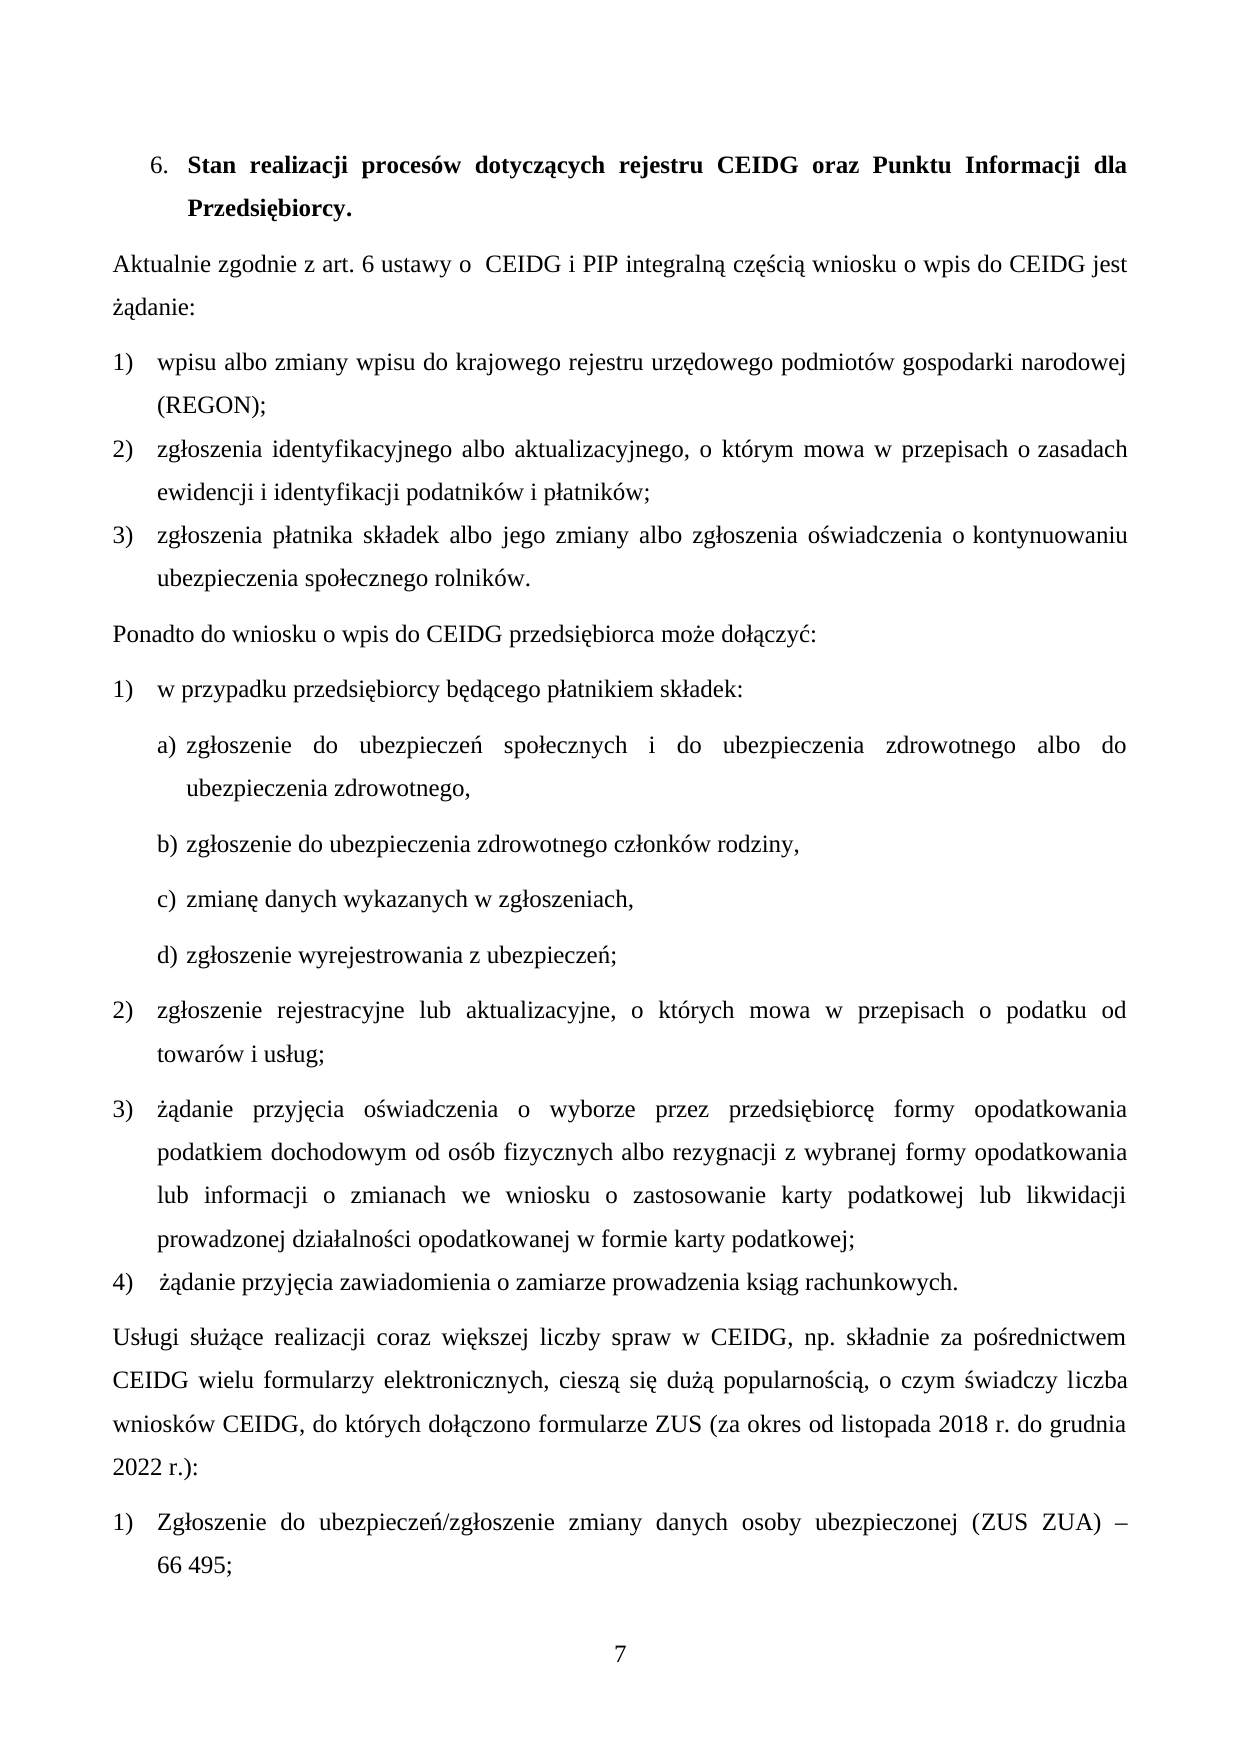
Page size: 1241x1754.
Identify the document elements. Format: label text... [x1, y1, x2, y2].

list wpisu albo zmiany wpisu do krajowego rejestru urzędowego podmiotów gospodarki narodowej (REGON); [112, 347, 1128, 419]
list zgłoszenia płatnika składek albo jego zmiany albo zgłoszenia oświadczenia o kontynuowaniu ubezpieczenia społecznego rolników. [112, 520, 1128, 592]
text 1) w przypadku przedsiębiorcy będącego płatnikiem składek: [112, 674, 1128, 703]
text Usługi służące realizacji coraz większej liczby spraw w CEIDG, np. składnie za pośrednictwem CEIDG wielu formularzy elektronicznych, cieszą się dużą popularnością, o czym świadczy liczba wniosków CEIDG, do których dołączono formularze ZUS (za okres od listopada 2018 r. do grudnia 2022 r.): [112, 1322, 1128, 1481]
text Ponadto do wniosku o wpis do CEIDG przedsiębiorca może dołączyć: [112, 619, 1128, 647]
text b) zgłoszenie do ubezpieczenia zdrowotnego członków rodziny, [157, 829, 1128, 857]
text d) zgłoszenie wyrejestrowania z ubezpieczeń; [157, 940, 1128, 969]
text Aktualnie zgodnie z art. 6 ustawy o CEIDG i PIP integralną częścią wniosku o wpis do CEIDG jest żądanie: [112, 249, 1128, 321]
list Zgłoszenie do ubezpieczeń/zgłoszenie zmiany danych osoby ubezpieczonej (ZUS ZUA) – 66 495; [112, 1507, 1128, 1579]
list żądanie przyjęcia oświadczenia o wyborze przez przedsiębiorcę formy opodatkowania podatkiem dochodowym od osób fizycznych albo rezygnacji z wybranej formy opodatkowania lub informacji o zmianach we wniosku o zastosowanie karty podatkowej lub likwidacji prowadzonej działalności opodatkowanej w formie karty podatkowej; [112, 1094, 1128, 1252]
text c) zmianę danych wykazanych w zgłoszeniach, [157, 884, 1128, 913]
list żądanie przyjęcia zawiadomienia o zamiarze prowadzenia ksiąg rachunkowych. [112, 1267, 1128, 1296]
text 2) zgłoszenie rejestracyjne lub aktualizacyjne, o których mowa w przepisach o podatku od towarów i usług; [112, 996, 1128, 1067]
list zgłoszenia identyfikacyjnego albo aktualizacyjnego, o którym mowa w przepisach o zasadach ewidencji i identyfikacji podatników i płatników; [112, 434, 1128, 506]
text a) zgłoszenie do ubezpieczeń społecznych i do ubezpieczenia zdrowotnego albo do ubezpieczenia zdrowotnego, [157, 730, 1128, 802]
list Stan realizacji procesów dotyczących rejestru CEIDG oraz Punktu Informacji dla Przedsiębiorcy. [150, 150, 1128, 222]
